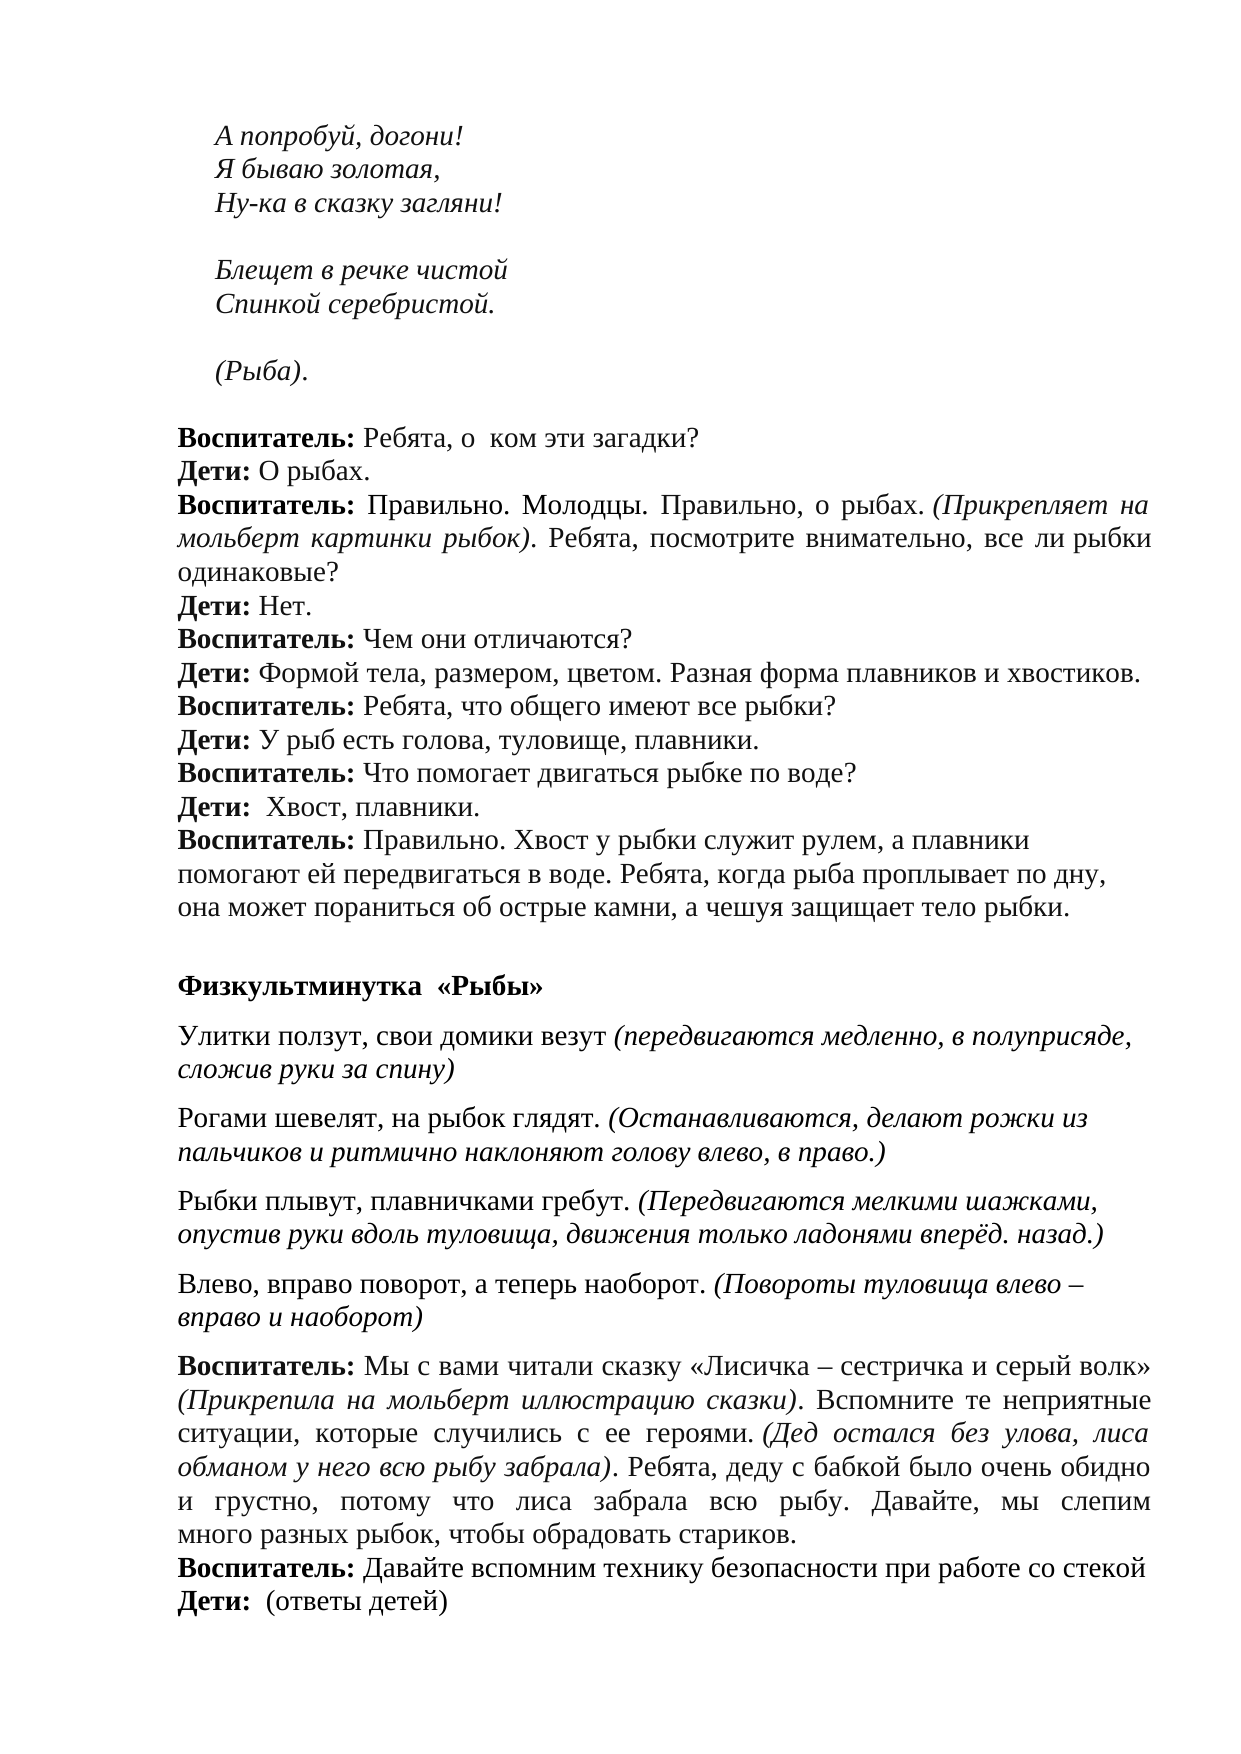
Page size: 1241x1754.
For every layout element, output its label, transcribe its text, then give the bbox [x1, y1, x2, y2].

text Воспитатель: Ребята, что общего имеют все рыбки? [177, 688, 1152, 722]
text Воспитатель: Мы с вами читали сказку «Лисичка – сестричка и серый волк» (Прикрепила на мольберт иллюстрацию сказки). Вспомните те неприятные ситуации, которые случились с ее героями. (Дед остался без улова, лиса обманом у него всю рыбу забрала). Ребята, деду с бабкой было очень обидно и грустно, потому что лиса забрала всю рыбу. Давайте, мы слепим много разных рыбок, чтобы обрадовать стариков. [177, 1348, 1152, 1550]
text Улитки ползут, свои домики везут (передвигаются медленно, в полуприсяде, сложив руки за спину) [177, 1018, 1152, 1085]
text Воспитатель: Правильно. Хвост у рыбки служит рулем, а плавники помогают ей передвигаться в воде. Ребята, когда рыба проплывает по дну, она может пораниться об острые камни, а чешуя защищает тело рыбки. [177, 822, 1152, 923]
text (Рыба). [177, 353, 1152, 386]
text Воспитатель: Давайте вспомним технику безопасности при работе со стекой [177, 1550, 1152, 1583]
text Воспитатель: Чем они отличаются? [177, 621, 1152, 655]
text Физкультминутка «Рыбы» [177, 968, 1152, 1002]
text Я бываю золотая, [177, 152, 1152, 185]
text А попробуй, догони! [177, 118, 1152, 152]
text Блещет в речке чистой [177, 252, 1152, 286]
text Ну-ка в сказку загляни! [177, 185, 1152, 219]
text Спинкой серебристой. [177, 286, 1152, 319]
text Воспитатель: Правильно. Молодцы. Правильно, о рыбах. (Прикрепляет на мольберт картинки рыбок). Ребята, посмотрите внимательно, все ли рыбки одинаковые? [177, 487, 1152, 588]
text Воспитатель: Что помогает двигаться рыбке по воде? [177, 755, 1152, 789]
text Дети: Формой тела, размером, цветом. Разная форма плавников и хвостиков. [177, 655, 1152, 688]
text Воспитатель: Ребята, о ком эти загадки? [177, 420, 1152, 453]
text Дети: О рыбах. [177, 453, 1152, 487]
text Дети: У рыб есть голова, туловище, плавники. [177, 722, 1152, 755]
text Дети: Нет. [177, 588, 1152, 621]
text Рогами шевелят, на рыбок глядят. (Останавливаются, делают рожки из пальчиков и ритмично наклоняют голову влево, в право.) [177, 1100, 1152, 1167]
text Влево, вправо поворот, а теперь наоборот. (Повороты туловища влево – вправо и наоборот) [177, 1266, 1152, 1333]
text Дети: Хвост, плавники. [177, 789, 1152, 822]
text Дети: (ответы детей) [177, 1583, 1152, 1617]
text Рыбки плывут, плавничками гребут. (Передвигаются мелкими шажками, опустив руки вдоль туловища, движения только ладонями вперёд. назад.) [177, 1183, 1152, 1250]
